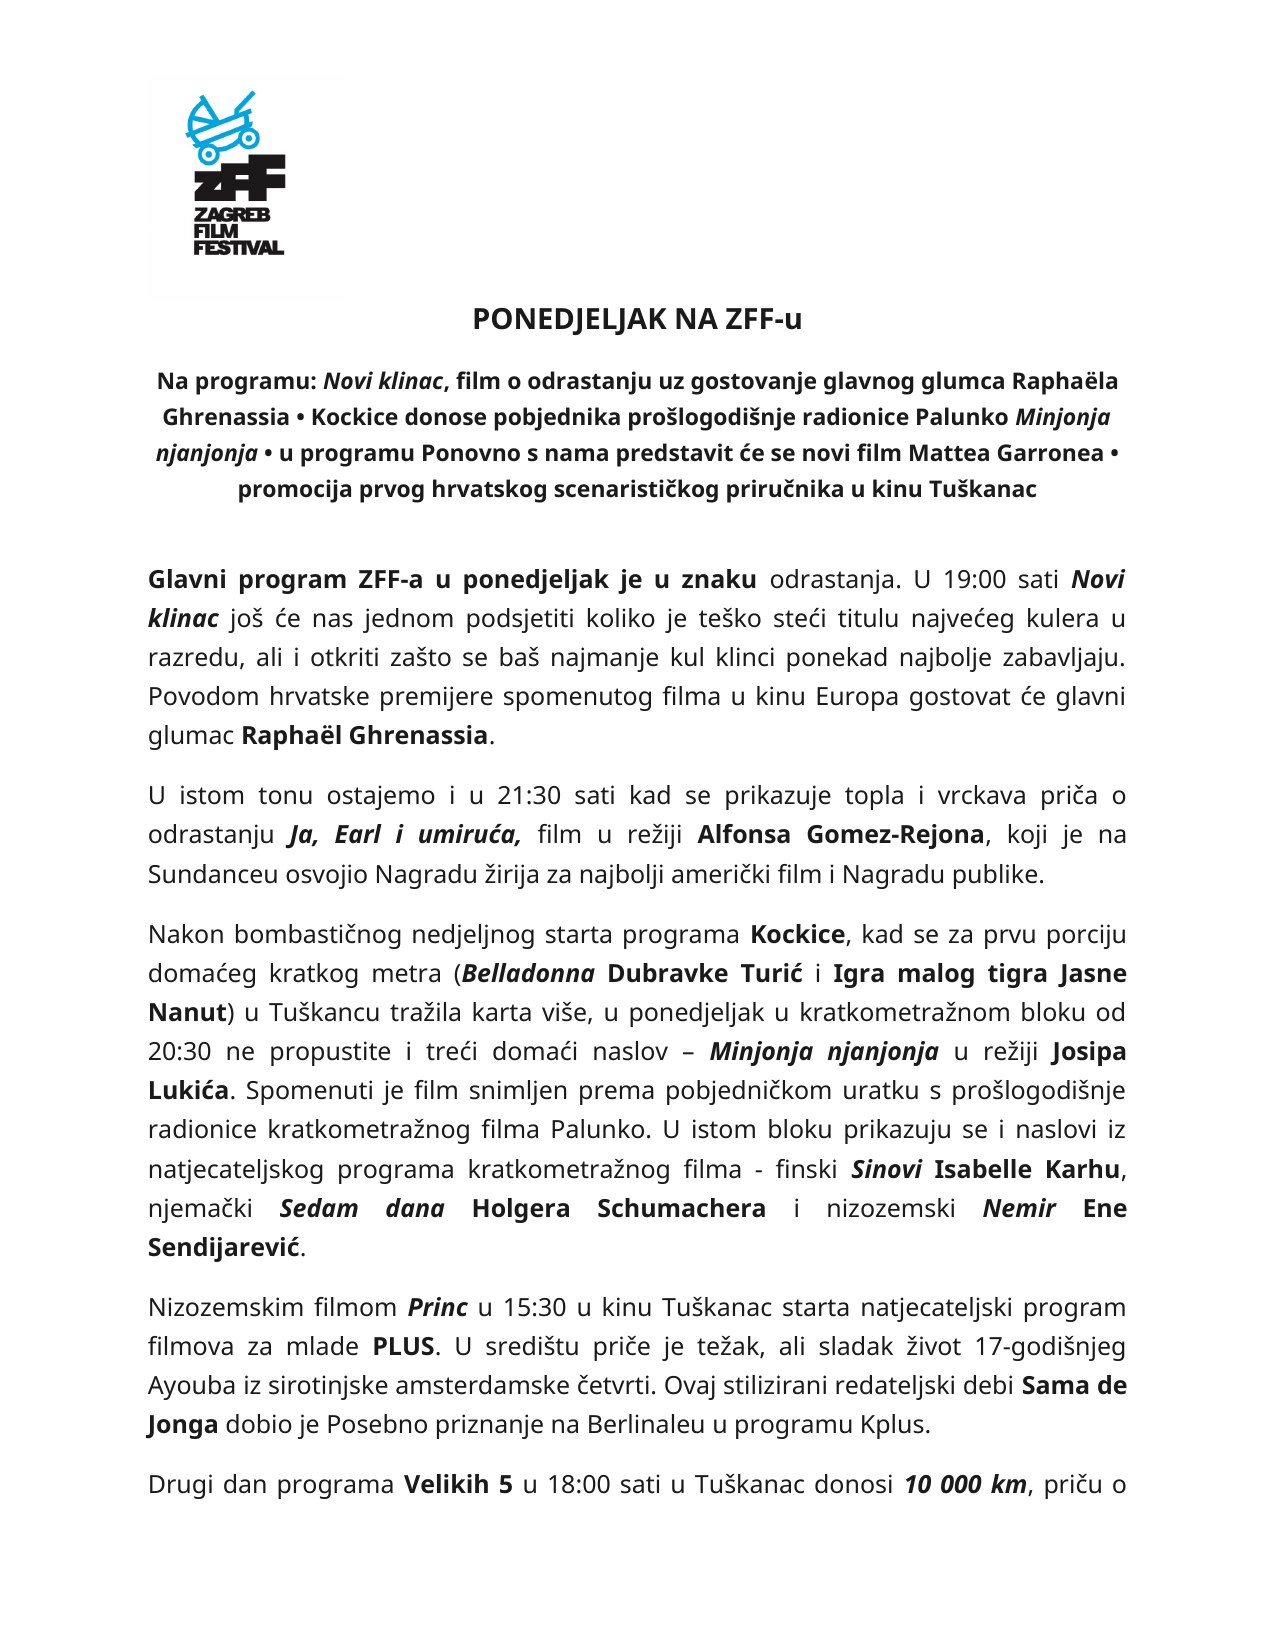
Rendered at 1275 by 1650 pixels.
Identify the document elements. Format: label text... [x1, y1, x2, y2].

picture [147, 75, 346, 299]
text Na programu: Novi klinac, film o odrastanju uz gostovanje glavnog glumca Raphaëla Ghrenassia • Kockice donose pobjednika prošlogodišnje radionice Palunko Minjonja njanjonja • u programu Ponovno s nama predstavit će se novi film Mattea Garronea • promocija prvog hrvatskog scenarističkog priručnika u kinu Tuškanac [148, 365, 1127, 536]
text PONEDJELJAK NA ZFF-u [148, 299, 1127, 338]
text Glavni program ZFF-a u ponedjeljak je u znaku odrastanja. U 19:00 sati Novi klinac još će nas jednom podsjetiti koliko je teško steći titulu najvećeg kulera u razredu, ali i otkriti zašto se baš najmanje kul klinci ponekad najbolje zabavljaju. Povodom hrvatske premijere spomenutog filma u kinu Europa gostovat će glavni glumac Raphaël Ghrenassia. [148, 561, 1127, 752]
text Nizozemskim filmom Princ u 15:30 u kinu Tuškanac starta natjecateljski program filmova za mlade PLUS. U središtu priče je težak, ali sladak život 17-godišnjeg Ayouba iz sirotinjske amsterdamske četvrti. Ovaj stilizirani redateljski debi Sama de Jonga dobio je Posebno priznanje na Berlinaleu u programu Kplus. [148, 1290, 1127, 1441]
text U istom tonu ostajemo i u 21:30 sati kad se prikazuje topla i vrckava priča o odrastanju Ja, Earl i umiruća, film u režiji Alfonsa Gomez-Rejona, koji je na Sundanceu osvojio Nagradu žirija za najbolji američki film i Nagradu publike. [148, 778, 1127, 890]
text Nakon bombastičnog nedjeljnog starta programa Kockice, kad se za prvu porciju domaćeg kratkog metra (Belladonna Dubravke Turić i Igra malog tigra Jasne Nanut) u Tuškancu tražila karta više, u ponedjeljak u kratkometražnom bloku od 20:30 ne propustite i treći domaći naslov – Minjonja njanjonja u režiji Josipa Lukića. Spomenuti je film snimljen prema pobjedničkom uratku s prošlogodišnje radionice kratkometražnog filma Palunko. U istom bloku prikazuju se i naslovi iz natjecateljskog programa kratkometražnog filma - finski Sinovi Isabelle Karhu, njemački Sedam dana Holgera Schumachera i nizozemski Nemir Ene Sendijarević. [148, 916, 1127, 1264]
